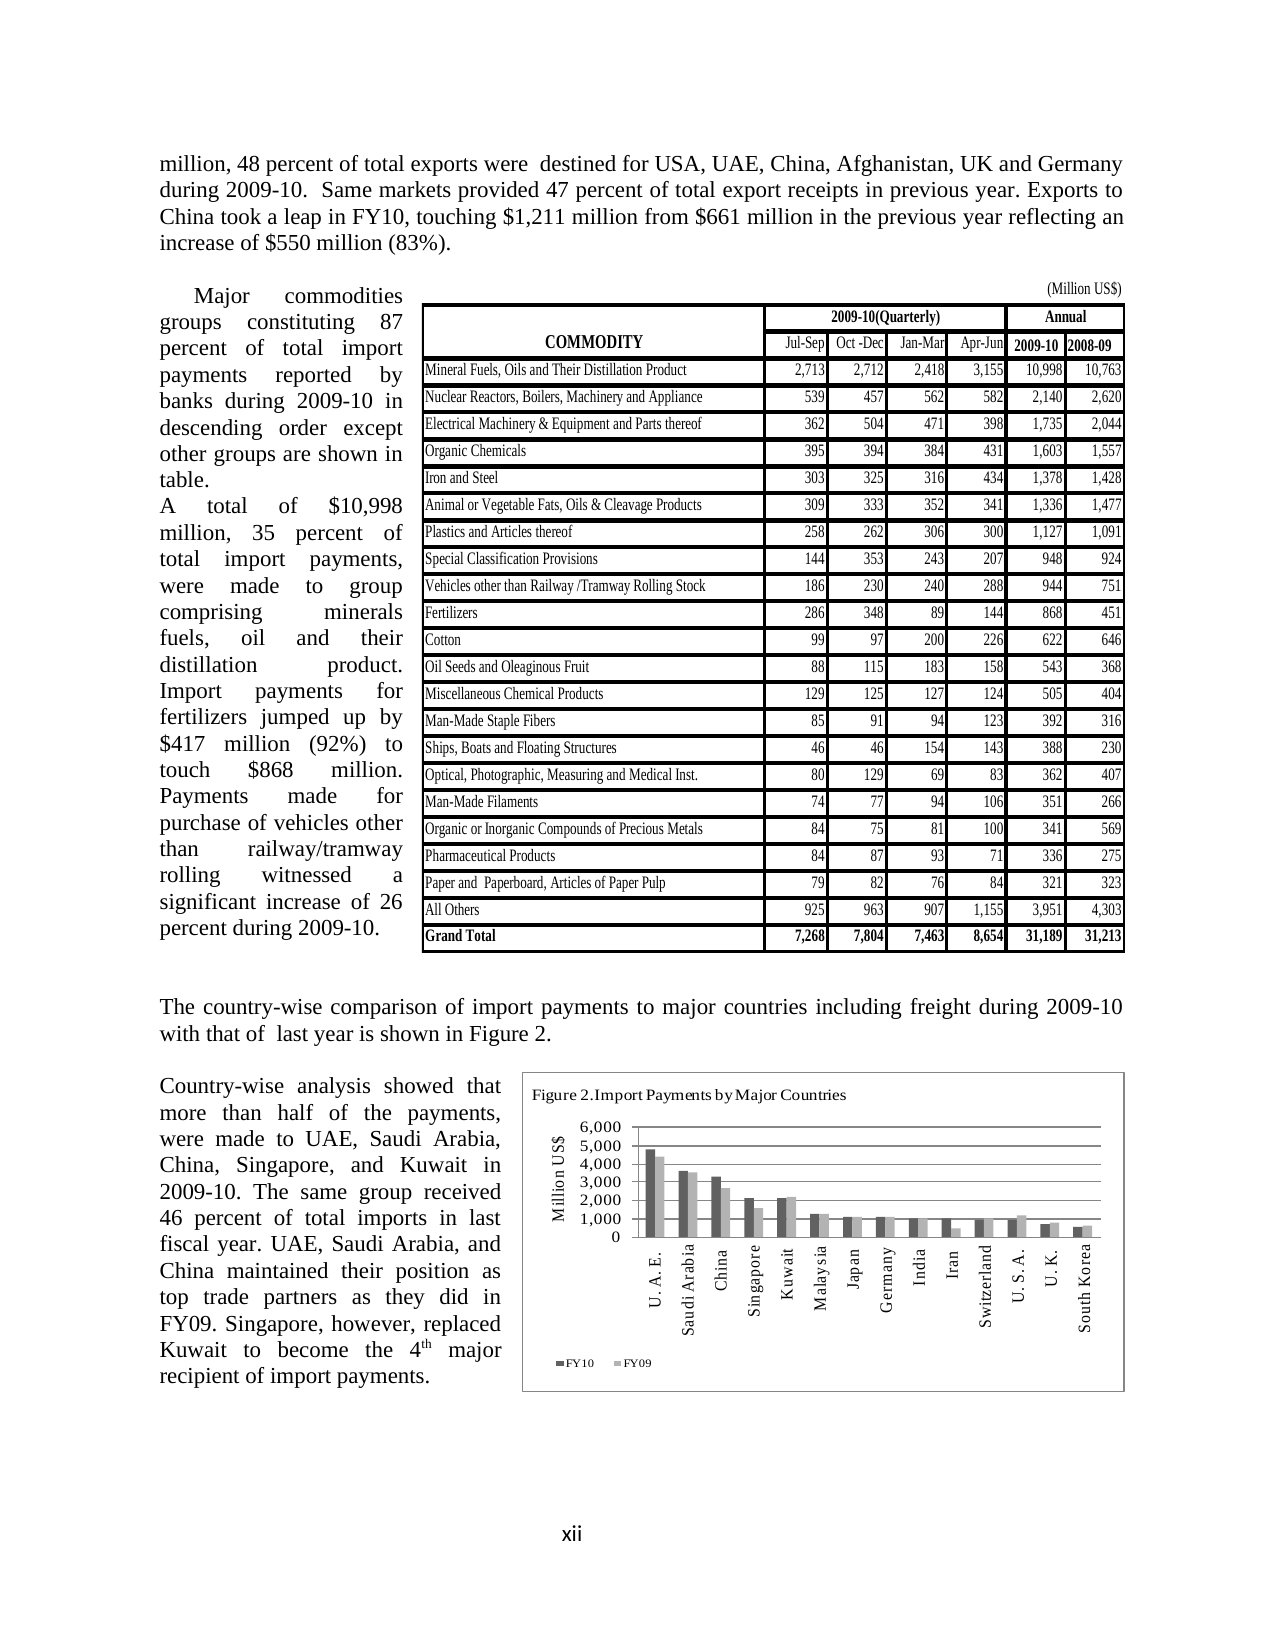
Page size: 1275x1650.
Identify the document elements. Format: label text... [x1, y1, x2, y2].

text Major commodities groups constituting 87 percent of total import payments reported by banks during 2009-10 in descending order except other groups are shown in table. [159, 282, 423, 493]
text Country-wise analysis showed that more than half of the payments, were made to UAE, Saudi Arabia, China, Singapore, and Kuwait in 2009-10. The same group received 46 percent of total imports in last fiscal year. UAE, Saudi Arabia, and China maintained their position as top trade partners as they did in FY09. Singapore, however, replaced Kuwait to become the 4th major recipient of import payments. [159, 1072, 522, 1389]
text The country-wise comparison of import payments to major countries including freight during 2009-10 with that of last year is shown in Figure 2. [159, 993, 1125, 1046]
text A total of $10,998 million, 35 percent of total import payments, were made to group comprising minerals fuels, oil and their distillation product. Import payments for fertilizers jumped up by $417 million (92%) to touch $868 million. Payments made for purchase of vehicles other than railway/tramway rolling witnessed a significant increase of 26 percent during 2009-10. [159, 493, 421, 941]
